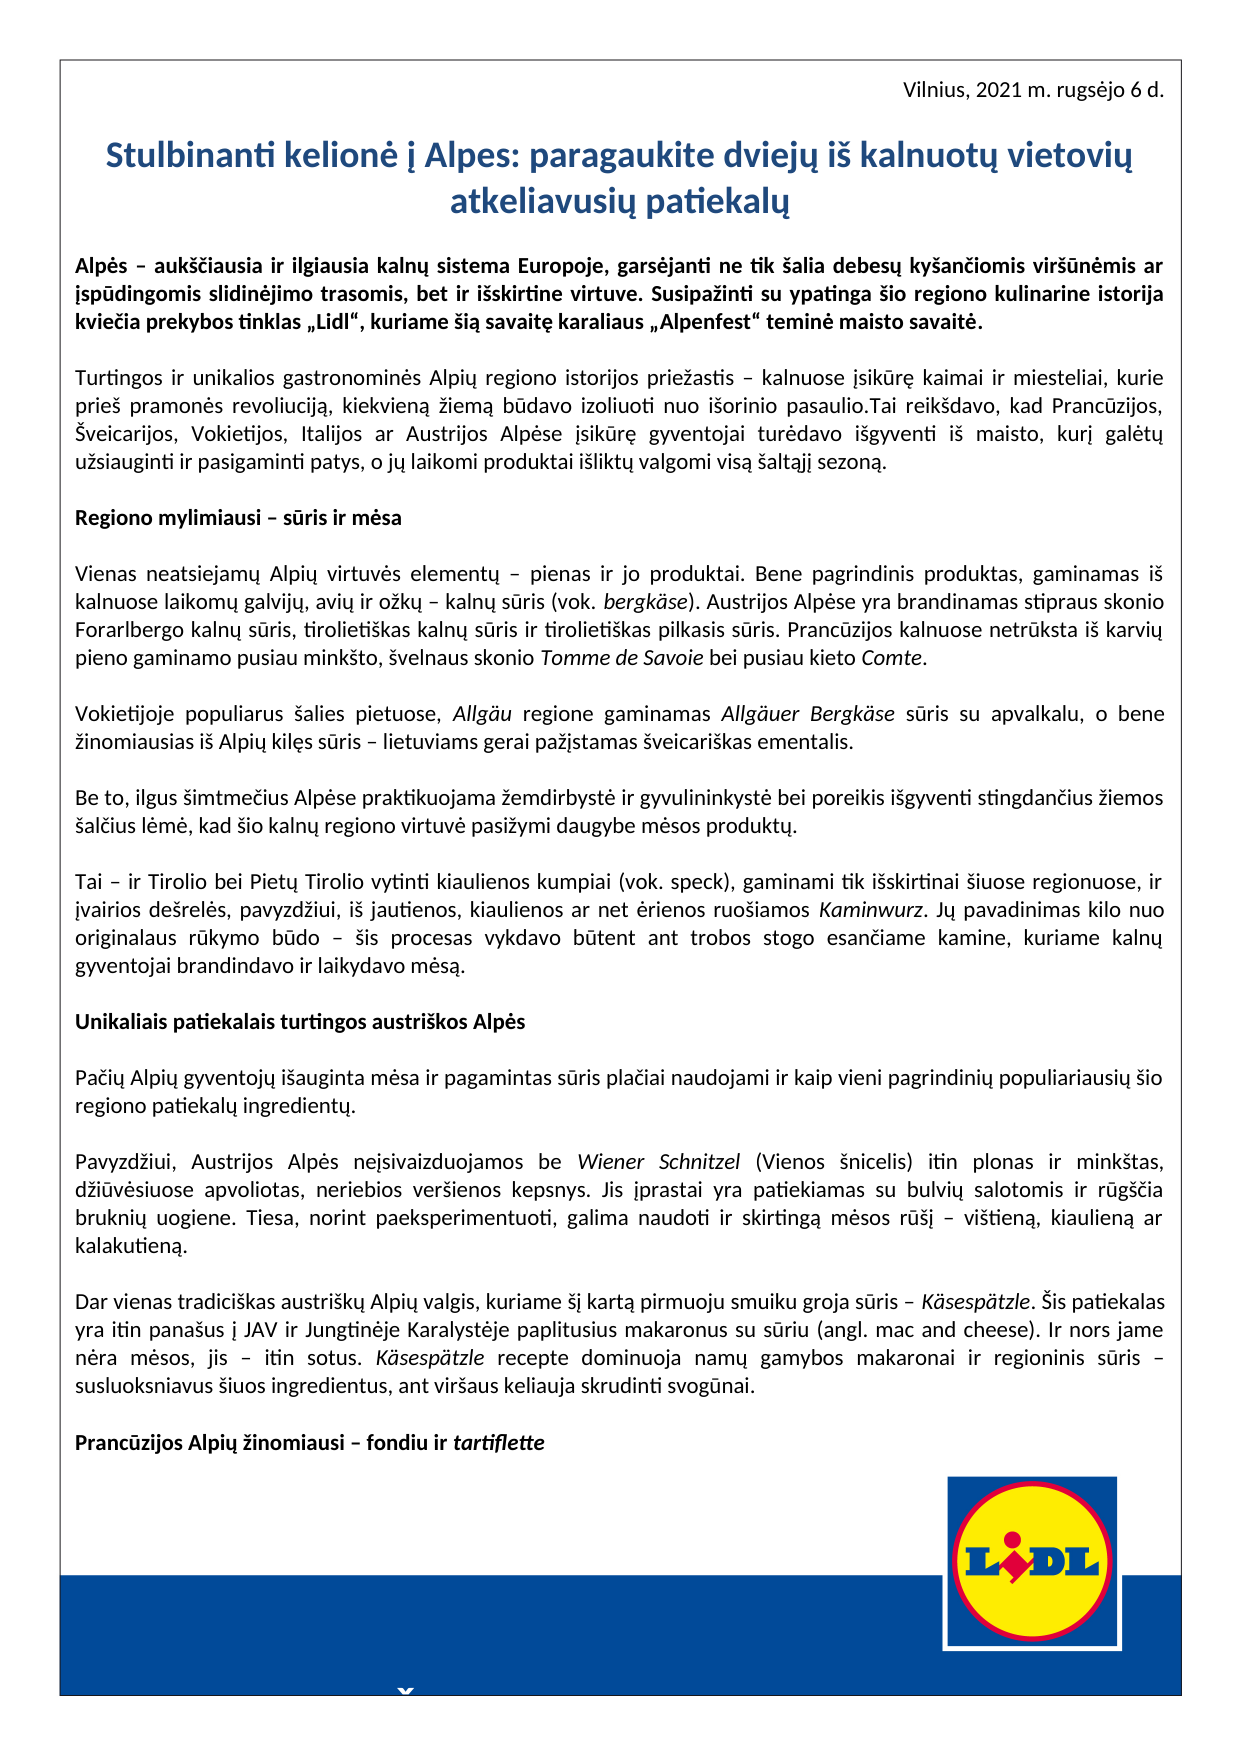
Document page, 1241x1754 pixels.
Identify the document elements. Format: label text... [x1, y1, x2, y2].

text Alpės – aukščiausia ir ilgiausia kalnų sistema Europoje, garsėjanti ne tik šalia debesų kyšančiomis viršūnėmis ar įspūdingomis slidinėjimo trasomis, bet ir išskirtine virtuve. Susipažinti su ypatinga šio regiono kulinarine istorija kviečia prekybos tinklas „Lidl“, kuriame šią savaitę karaliaus „Alpenfest“ teminė maisto savaitė. [75, 251, 1165, 335]
text Pačių Alpių gyventojų išauginta mėsa ir pagamintas sūris plačiai naudojami ir kaip vieni pagrindinių populiariausių šio regiono patiekalų ingredientų. [75, 1063, 1165, 1119]
text Unikaliais patiekalais turtingos austriškos Alpės [75, 1007, 1165, 1035]
text Stulbinanti kelionė į Alpes: paragaukite dviejų iš kalnuotų vietovių atkeliavusių patiekalų [75, 131, 1165, 223]
text Vilnius, 2021 m. rugsėjo 6 d. [75, 75, 1165, 103]
text Prancūzijos Alpių žinomiausi – fondiu ir tartiflette [75, 1428, 1165, 1456]
text Pavyzdžiui, Austrijos Alpės neįsivaizduojamos be Wiener Schnitzel (Vienos šnicelis) itin plonas ir minkštas, džiūvėsiuose apvoliotas, neriebios veršienos kepsnys. Jis įprastai yra patiekiamas su bulvių salotomis ir rūgščia bruknių uogiene. Tiesa, norint paeksperimentuoti, galima naudoti ir skirtingą mėsos rūšį – vištieną, kiaulieną ar kalakutieną. [75, 1147, 1165, 1259]
text Turtingos ir unikalios gastronominės Alpių regiono istorijos priežastis – kalnuose įsikūrę kaimai ir miesteliai, kurie prieš pramonės revoliuciją, kiekvieną žiemą būdavo izoliuoti nuo išorinio pasaulio.Tai reikšdavo, kad Prancūzijos, Šveicarijos, Vokietijos, Italijos ar Austrijos Alpėse įsikūrę gyventojai turėdavo išgyventi iš maisto, kurį galėtų užsiauginti ir pasigaminti patys, o jų laikomi produktai išliktų valgomi visą šaltąjį sezoną. [75, 363, 1165, 475]
text Vokietijoje populiarus šalies pietuose, Allgäu regione gaminamas Allgäuer Bergkäse sūris su apvalkalu, o bene žinomiausias iš Alpių kilęs sūris – lietuviams gerai pažįstamas šveicariškas ementalis. [75, 699, 1165, 755]
text Regiono mylimiausi – sūris ir mėsa [75, 503, 1165, 531]
picture [0, 0, 1241, 1754]
text Tai – ir Tirolio bei Pietų Tirolio vytinti kiaulienos kumpiai (vok. speck), gaminami tik išskirtinai šiuose regionuose, ir įvairios dešrelės, pavyzdžiui, iš jautienos, kiaulienos ar net ėrienos ruošiamos Kaminwurz. Jų pavadinimas kilo nuo originalaus rūkymo būdo – šis procesas vykdavo būtent ant trobos stogo esančiame kamine, kuriame kalnų gyventojai brandindavo ir laikydavo mėsą. [75, 867, 1165, 979]
text Be to, ilgus šimtmečius Alpėse praktikuojama žemdirbystė ir gyvulininkystė bei poreikis išgyventi stingdančius žiemos šalčius lėmė, kad šio kalnų regiono virtuvė pasižymi daugybe mėsos produktų. [75, 783, 1165, 839]
text Vienas neatsiejamų Alpių virtuvės elementų – pienas ir jo produktai. Bene pagrindinis produktas, gaminamas iš kalnuose laikomų galvijų, avių ir ožkų – kalnų sūris (vok. bergkäse). Austrijos Alpėse yra brandinamas stipraus skonio Forarlbergo kalnų sūris, tirolietiškas kalnų sūris ir tirolietiškas pilkasis sūris. Prancūzijos kalnuose netrūksta iš karvių pieno gaminamo pusiau minkšto, švelnaus skonio Tomme de Savoie bei pusiau kieto Comte. [75, 559, 1165, 671]
text Dar vienas tradiciškas austriškų Alpių valgis, kuriame šį kartą pirmuoju smuiku groja sūris – Käsespätzle. Šis patiekalas yra itin panašus į JAV ir Jungtinėje Karalystėje paplitusius makaronus su sūriu (angl. mac and cheese). Ir nors jame nėra mėsos, jis – itin sotus. Käsespätzle recepte dominuoja namų gamybos makaronai ir regioninis sūris – susluoksniavus šiuos ingredientus, ant viršaus keliauja skrudinti svogūnai. [75, 1287, 1165, 1399]
